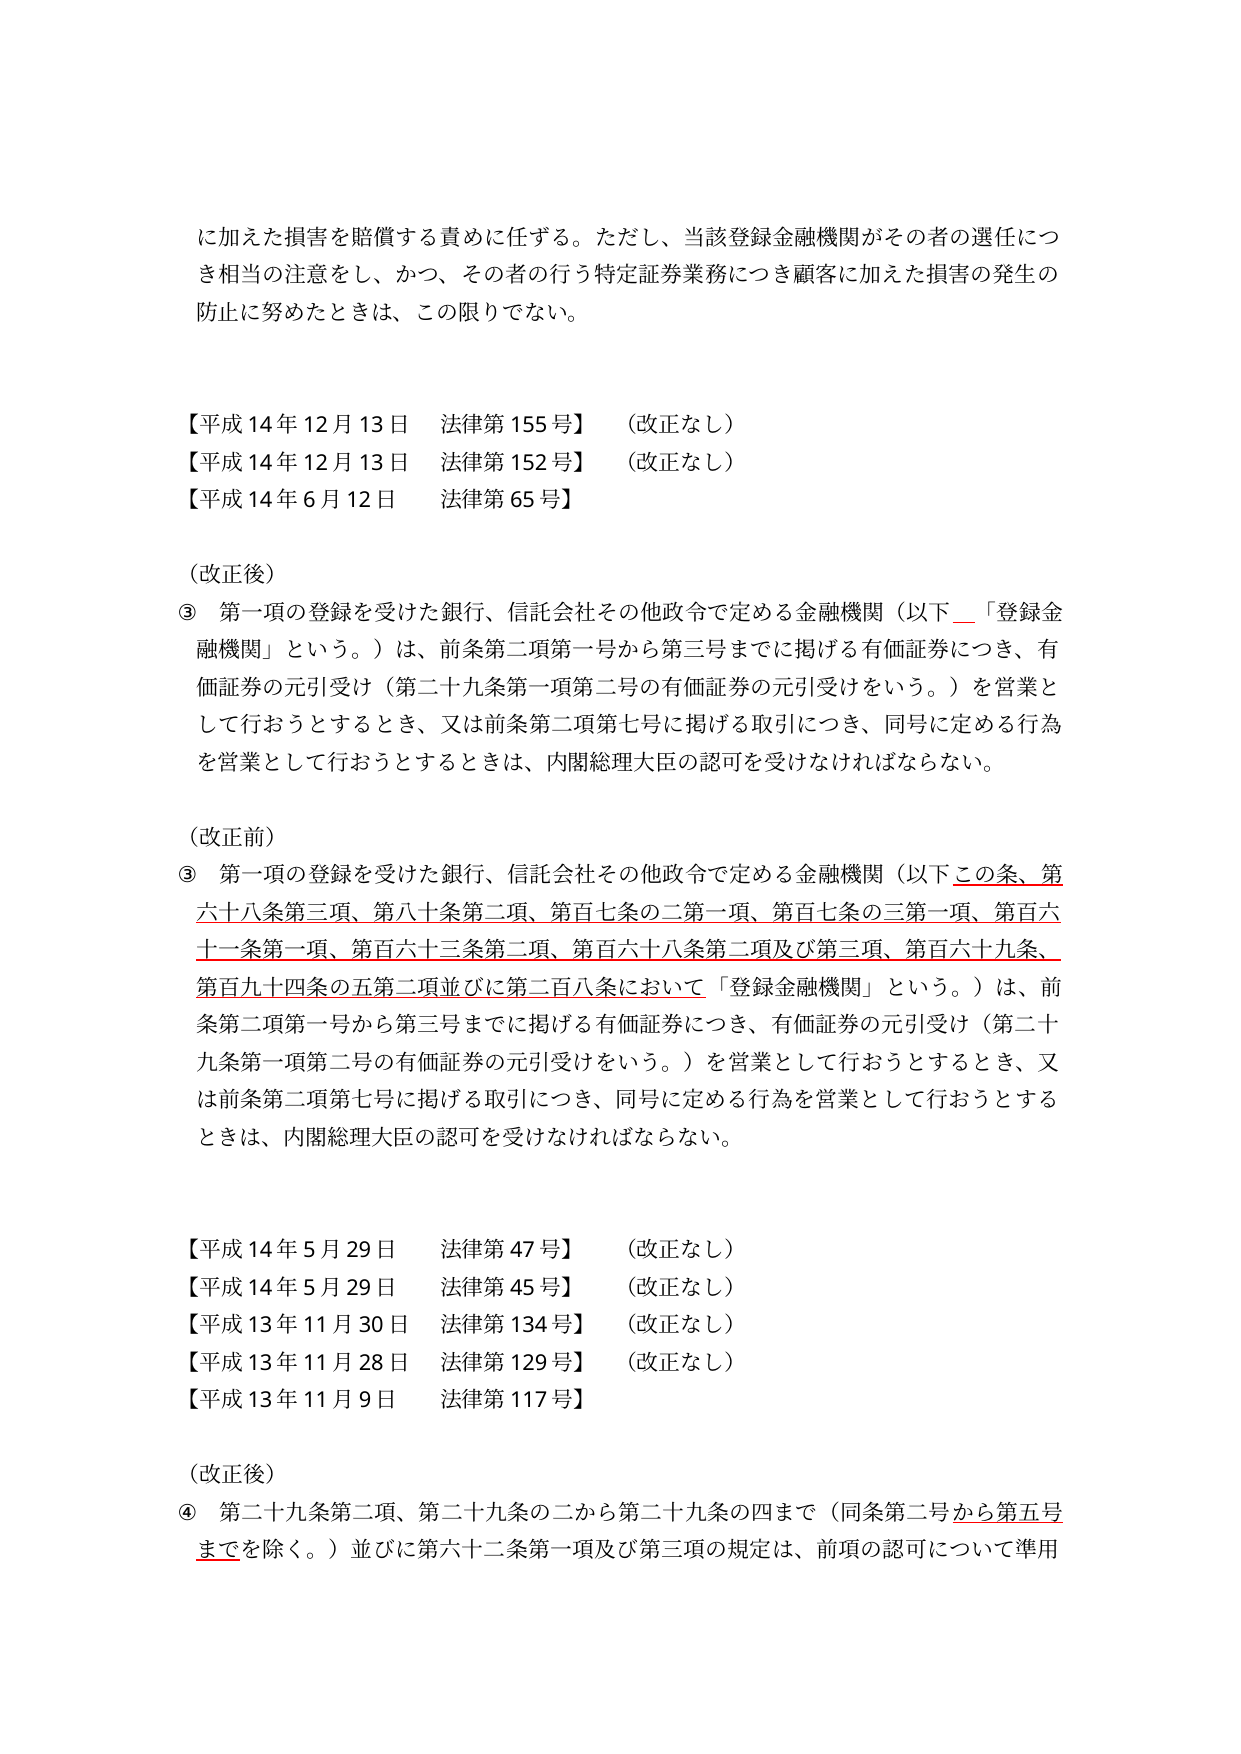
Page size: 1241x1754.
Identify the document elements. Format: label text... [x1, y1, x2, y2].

text （改正後） [177, 1454, 1063, 1492]
text 【平成14年12月13日 法律第152号】 （改正なし） [177, 442, 1063, 479]
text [177, 1492, 1063, 1567]
text 【平成13年11月30日 法律第134号】 （改正なし） [177, 1304, 1063, 1342]
text 【平成13年11月28日 法律第129号】 （改正なし） [177, 1342, 1063, 1379]
text 【平成14年6月12日 法律第65号】 [177, 479, 1063, 517]
text 【平成14年12月13日 法律第155号】 （改正なし） [177, 404, 1063, 442]
text 【平成14年5月29日 法律第47号】 （改正なし） [177, 1229, 1063, 1267]
text ③ 第一項の登録を受けた銀行、信託会社その他政令で定める金融機関（以下 「登録金融機関」という。）は、前条第二項第一号から第三号までに掲げる有価証券につき、有価証券の元引受け（第二十九条第一項第二号の有価証券の元引受けをいう。）を営業として行おうとするとき、又は前条第二項第七号に掲げる取引につき、同号に定める行為を営業として行おうとするときは、内閣総理大臣の認可を受けなければならない。 [177, 592, 1063, 779]
text 【平成14年5月29日 法律第45号】 （改正なし） [177, 1267, 1063, 1304]
text （改正後） [177, 554, 1063, 592]
text 【平成13年11月9日 法律第117号】 [177, 1379, 1063, 1417]
text （改正前） [177, 817, 1063, 854]
text ③ 第一項の登録を受けた銀行、信託会社その他政令で定める金融機関（以下この条、第六十八条第三項、第八十条第二項、第百七条の二第一項、第百七条の三第一項、第百六十一条第一項、第百六十三条第二項、第百六十八条第二項及び第三項、第百六十九条、第百九十四条の五第二項並びに第二百八条において「登録金融機関」という。）は、前条第二項第一号から第三号までに掲げる有価証券につき、有価証券の元引受け（第二十九条第一項第二号の有価証券の元引受けをいう。）を営業として行おうとするとき、又は前条第二項第七号に掲げる取引につき、同号に定める行為を営業として行おうとするときは、内閣総理大臣の認可を受けなければならない。 [177, 854, 1063, 1154]
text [177, 217, 1063, 329]
